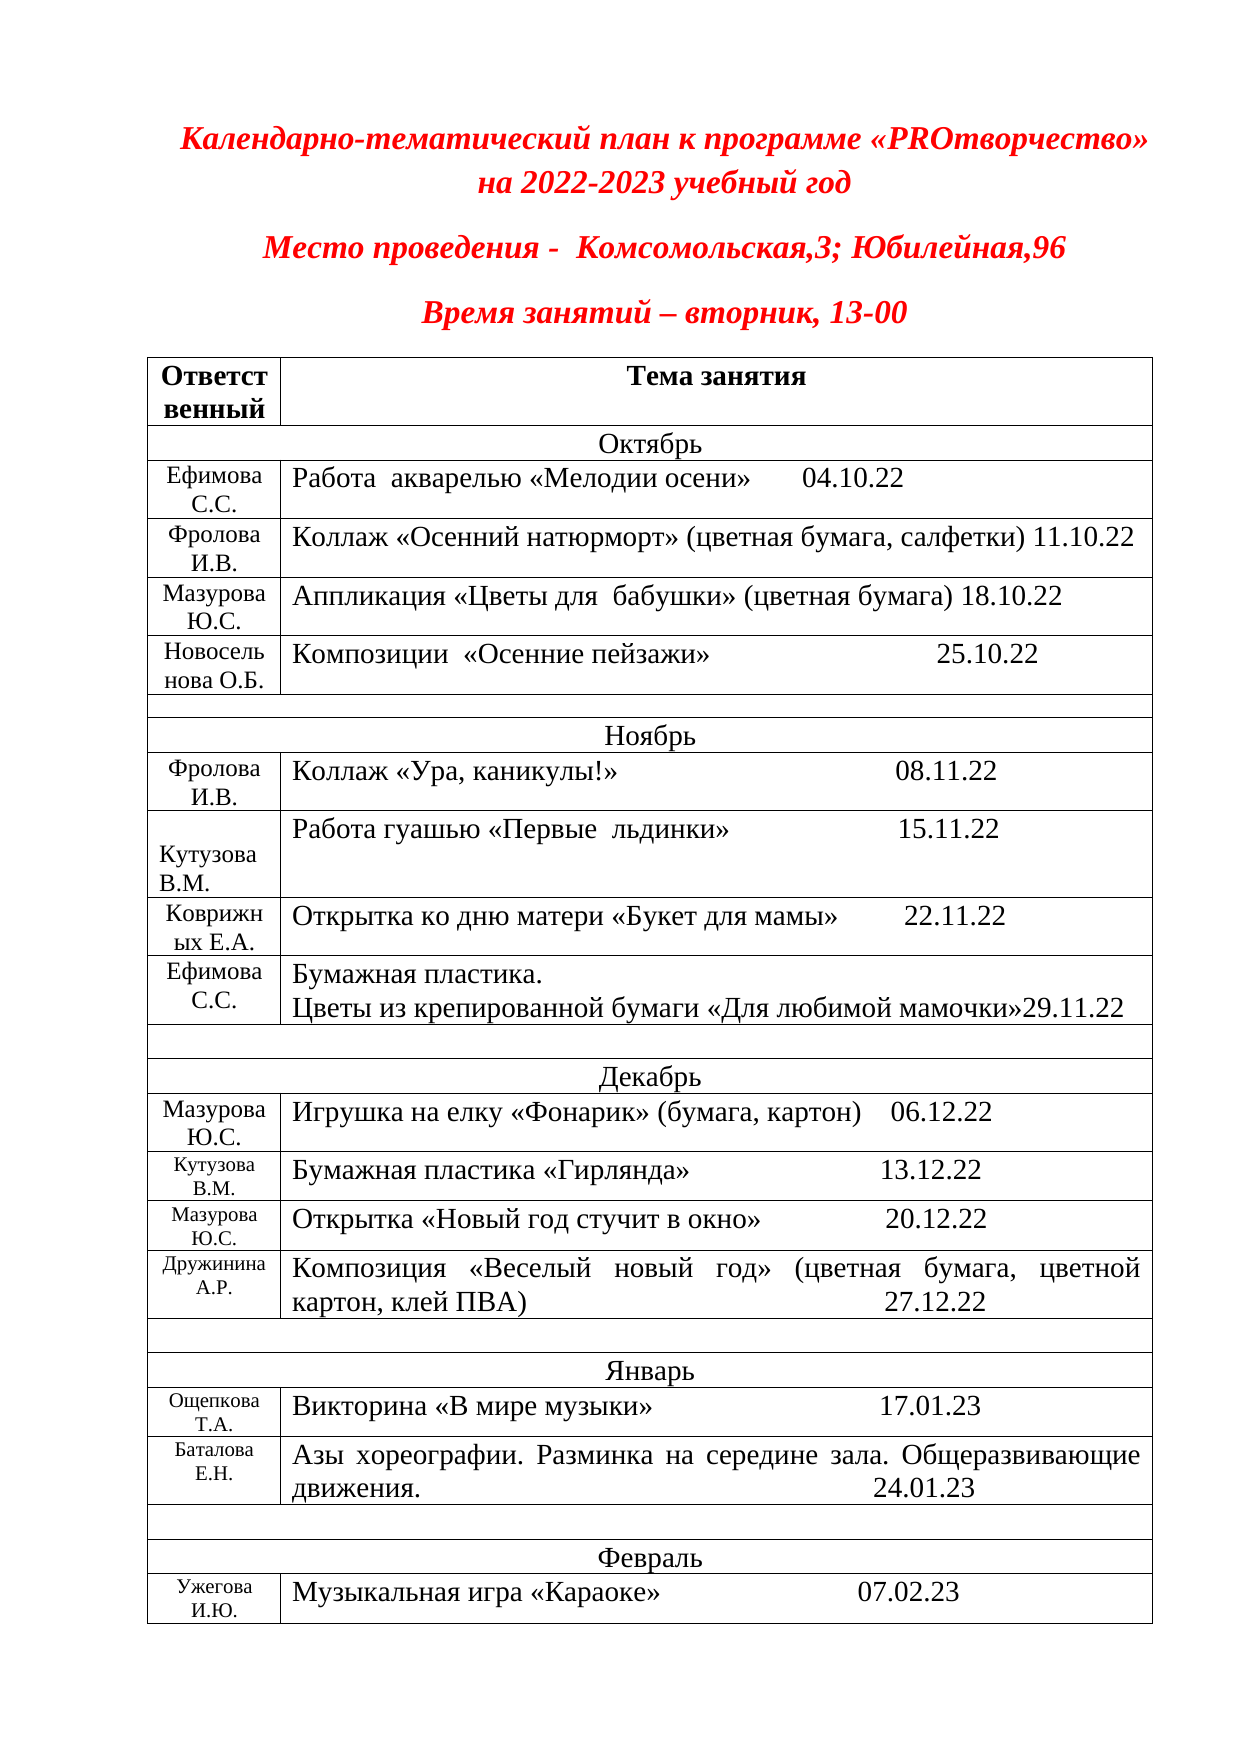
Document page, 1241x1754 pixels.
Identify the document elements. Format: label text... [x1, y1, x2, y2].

table_cell Баталова Е.Н. [148, 1437, 280, 1504]
table_cell Ужегова И.Ю. [148, 1574, 280, 1622]
table_cell Азы хореографии. Разминка на середине зала. Общеразвивающие движения. 24.01.23 [281, 1437, 1152, 1504]
table_header Ответственный [148, 358, 280, 425]
table_header Тема занятия [281, 358, 1152, 425]
table_cell [148, 1025, 1152, 1058]
table_cell Фролова И.В. [148, 753, 280, 810]
table_cell Дружинина А.Р. [148, 1251, 280, 1318]
table_cell Ощепкова Т.А. [148, 1388, 280, 1436]
table_cell Январь [148, 1353, 1152, 1387]
table_cell Мазурова Ю.С. [148, 578, 280, 635]
table_cell Бумажная пластика «Гирлянда» 13.12.22 [281, 1152, 1152, 1200]
table_cell Коллаж «Осенний натюрморт» (цветная бумага, салфетки) 11.10.22 [281, 519, 1152, 577]
table_cell [148, 1505, 1152, 1539]
table_cell Октябрь [148, 426, 1152, 459]
table_cell Музыкальная игра «Караоке» 07.02.23 [281, 1574, 1152, 1622]
table_cell Аппликация «Цветы для бабушки» (цветная бумага) 18.10.22 [281, 578, 1152, 635]
table_cell Композиции «Осенние пейзажи» 25.10.22 [281, 636, 1152, 694]
table_cell Кутузова В.М. [148, 811, 280, 897]
text Время занятий – вторник, 13-00 [177, 292, 1152, 330]
table_cell Композиция «Веселый новый год» (цветная бумага, цветной картон, клей ПВА) 27.12.22 [281, 1251, 1152, 1318]
table_cell Фролова И.В. [148, 519, 280, 577]
table_cell Кутузова В.М. [148, 1152, 280, 1200]
text Календарно-тематический план к программе «PROтворчество» на 2022-2023 учебный год [177, 118, 1152, 201]
table_cell Февраль [148, 1540, 1152, 1573]
table_cell Коврижных Е.А. [148, 898, 280, 955]
table_cell Открытка ко дню матери «Букет для мамы» 22.11.22 [281, 898, 1152, 955]
table_cell Декабрь [148, 1059, 1152, 1093]
table_cell Открытка «Новый год стучит в окно» 20.12.22 [281, 1201, 1152, 1249]
table_cell Ноябрь [148, 718, 1152, 752]
table_cell Игрушка на елку «Фонарик» (бумага, картон) 06.12.22 [281, 1094, 1152, 1151]
table_cell Мазурова Ю.С. [148, 1201, 280, 1249]
text Место проведения - Комсомольская,3; Юбилейная,96 [177, 227, 1152, 265]
table_cell Викторина «В мире музыки» 17.01.23 [281, 1388, 1152, 1436]
table_cell Коллаж «Ура, каникулы!» 08.11.22 [281, 753, 1152, 810]
table_cell Мазурова Ю.С. [148, 1094, 280, 1151]
table_cell Работа акварелью «Мелодии осени» 04.10.22 [281, 461, 1152, 518]
table_cell Работа гуашью «Первые льдинки» 15.11.22 [281, 811, 1152, 897]
table_cell [148, 695, 1152, 717]
table_cell Ефимова С.С. [148, 956, 280, 1023]
table_cell Бумажная пластика. Цветы из крепированной бумаги «Для любимой мамочки»29.11.22 [281, 956, 1152, 1023]
table_cell [148, 1319, 1152, 1352]
table_cell Ефимова С.С. [148, 461, 280, 518]
table_cell Новосельнова О.Б. [148, 636, 280, 694]
